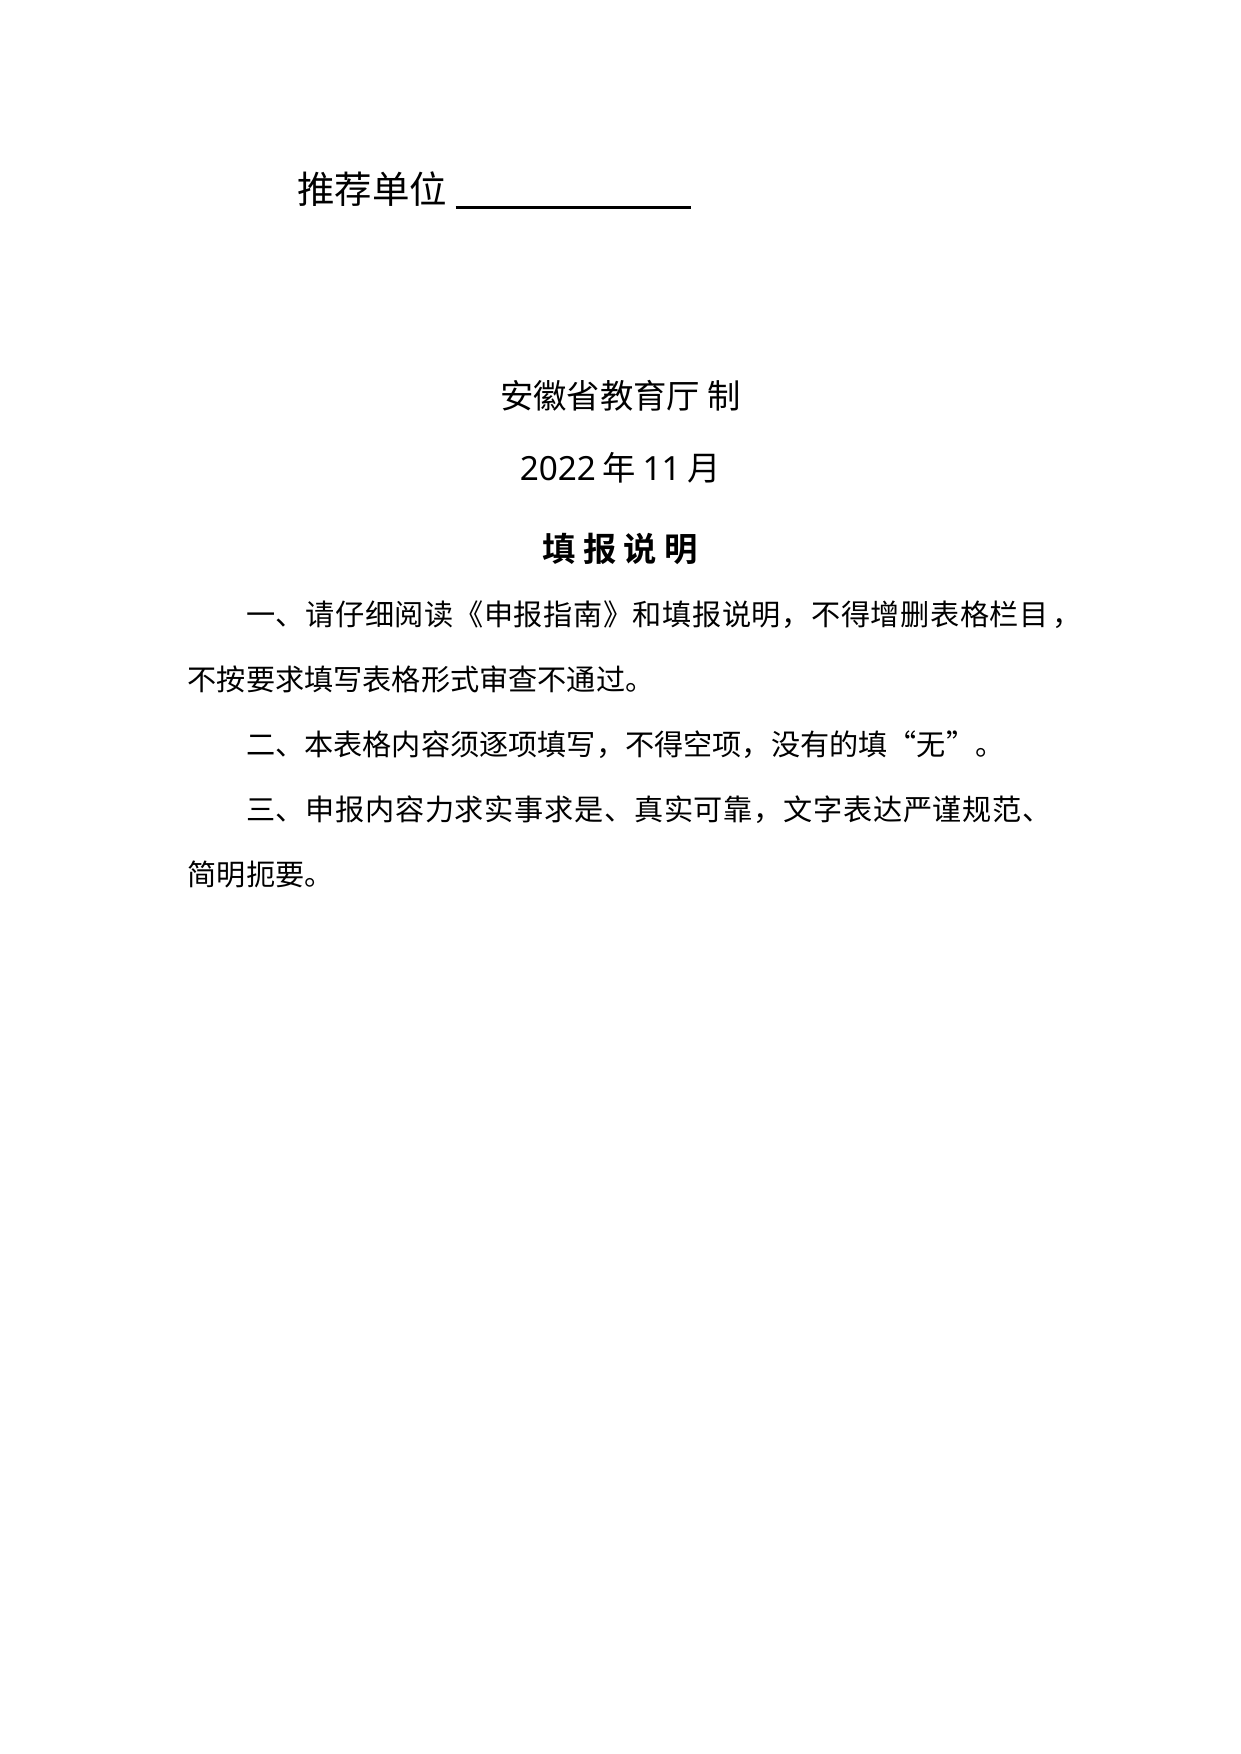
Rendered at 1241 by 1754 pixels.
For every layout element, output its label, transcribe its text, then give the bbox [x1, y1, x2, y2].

text 填 报 说 明 [187, 515, 1053, 580]
text 推荐单位 [297, 160, 987, 214]
text 二、本表格内容须逐项填写，不得空项，没有的填“无”。 [187, 710, 1053, 775]
text 2022年11月 [187, 442, 1053, 491]
text 安徽省教育厅 制 [187, 370, 1053, 418]
text 三、申报内容力求实事求是、真实可靠，文字表达严谨规范、简明扼要。 [187, 775, 1053, 905]
text 一、请仔细阅读《申报指南》和填报说明，不得增删表格栏目，不按要求填写表格形式审查不通过。 [187, 580, 1053, 710]
